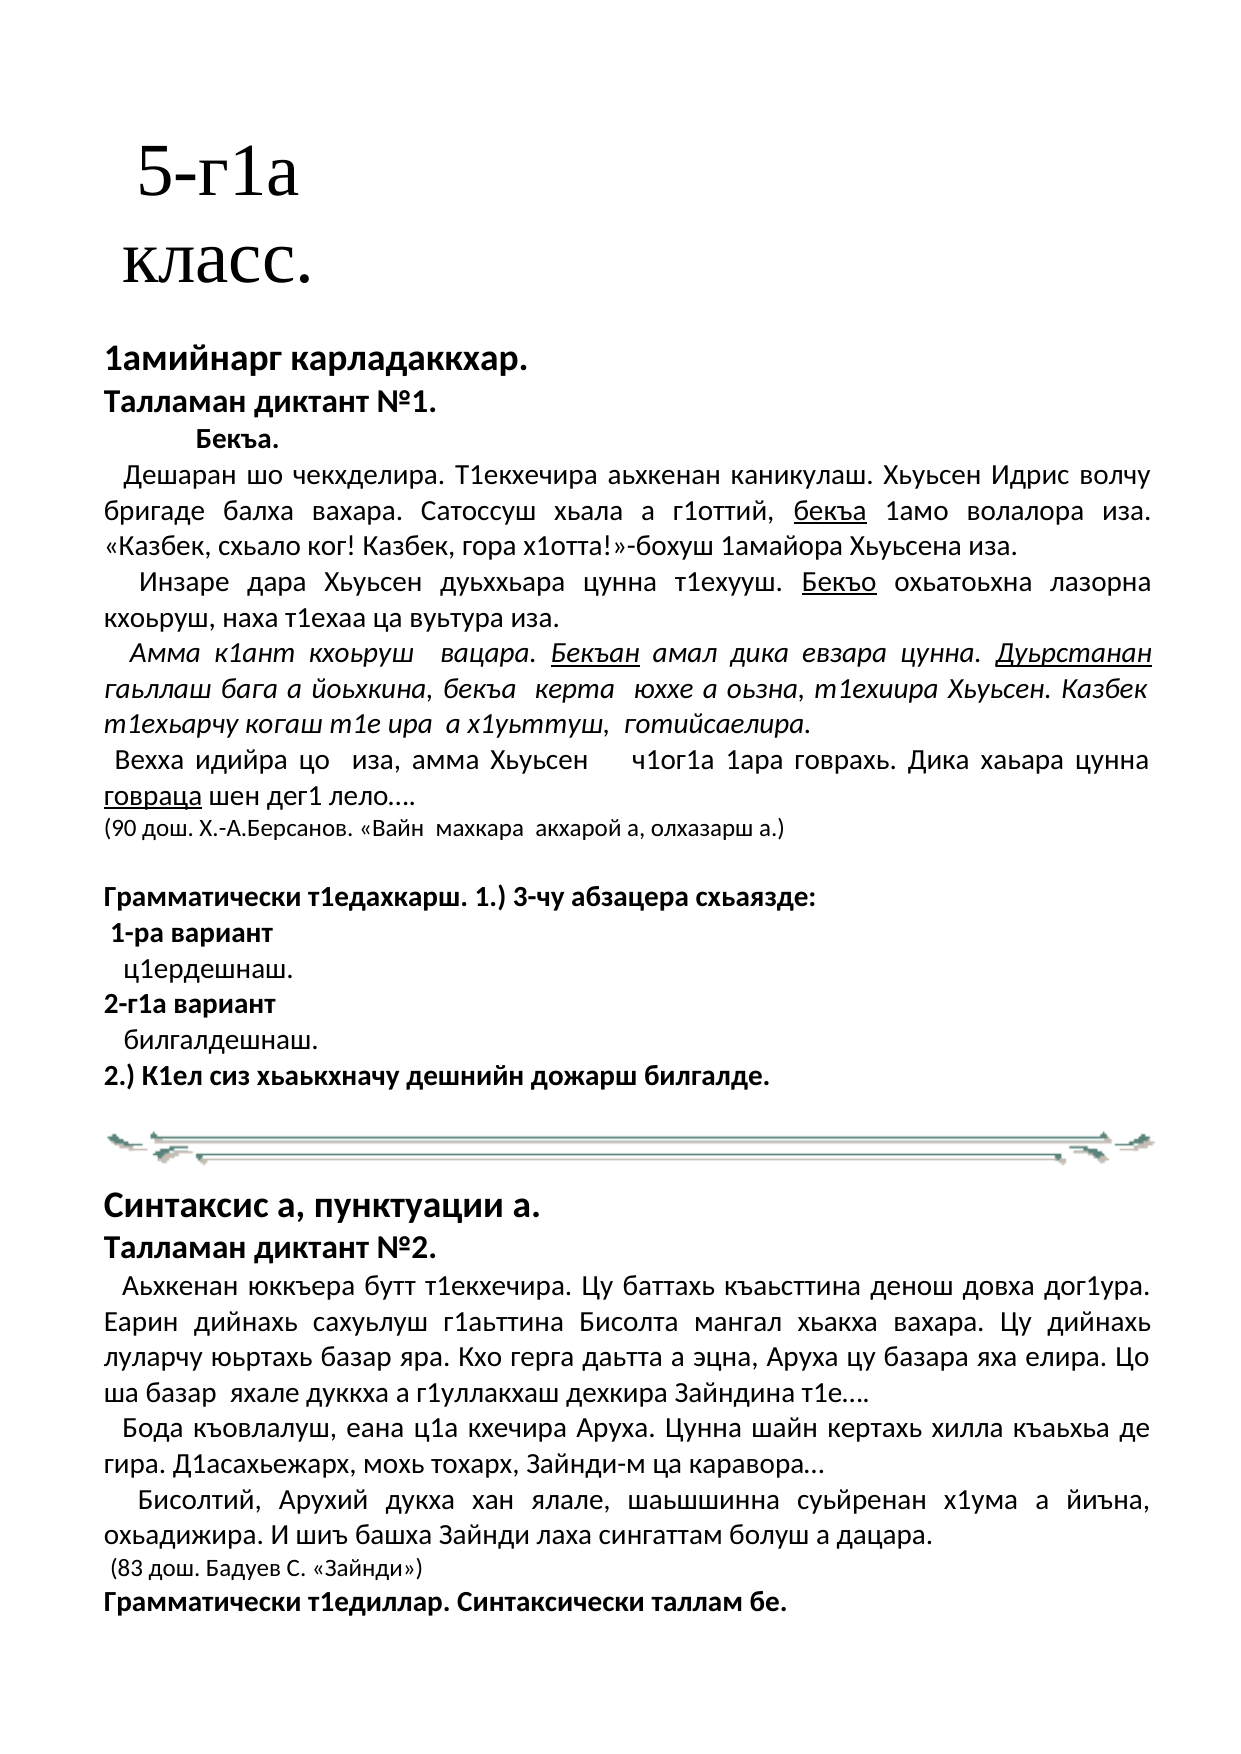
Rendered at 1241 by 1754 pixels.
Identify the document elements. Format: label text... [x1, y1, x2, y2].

text Бисолтий, Арухий дукха хан ялале, шаьшшинна суьйренан х1ума а йиъна, охьадижира. И шиъ башха Зайнди лаха сингаттам болуш а дацара. [103, 1481, 1152, 1552]
text 1-ра вариант [103, 914, 1152, 950]
text Грамматически т1едиллар. Синтаксически таллам бе. [103, 1583, 1152, 1618]
text 2-г1а вариант [103, 985, 1152, 1021]
text Талламан диктант №1. [103, 380, 1152, 421]
text билгалдешнаш. [103, 1021, 1152, 1057]
text Бода къовлалуш, еана ц1а кхечира Аруха. Цунна шайн кертахь хилла къаьхьа де гира. Д1асахьежарх, мохь тохарх, Зайнди-м ца каравора… [103, 1409, 1152, 1481]
text Грамматически т1едахкарш. 1.) 3-чу абзацера схьаязде: [103, 878, 1152, 914]
text Амма к1ант кхоьруш вацара. Бекъан амал дика евзара цунна. Дуьрстанан гаьллаш бага а йоьхкина, бекъа керта юххе а оьзна, т1ехиира Хьуьсен. Казбек т1ехьарчу когаш т1е ира а х1уьттуш, готийсаелира. [103, 634, 1152, 741]
text Аьхкенан юккъера бутт т1екхечира. Цу баттахь къаьсттина денош довха дог1ура. Еарин дийнахь сахуьлуш г1аьттина Бисолта мангал хьакха вахара. Цу дийнахь луларчу юьртахь базар яра. Кхо герга даьтта а эцна, Аруха цу базара яха елира. Цо ша базар яхале дуккха а г1уллакхаш дехкира Зайндина т1е…. [103, 1267, 1152, 1409]
text Талламан диктант №2. [103, 1226, 1152, 1267]
text Дешаран шо чекхделира. Т1екхечира аьхкенан каникулаш. Хьуьсен Идрис волчу бригаде балха вахара. Сатоссуш хьала а г1оттий, бекъа 1амо волалора иза. «Казбек, схьало ког! Казбек, гора х1отта!»-бохуш 1амайора Хьуьсена иза. [103, 456, 1152, 563]
text Синтаксис а, пунктуации а. [103, 1181, 1152, 1226]
text 1амийнарг карладаккхар. [103, 334, 1152, 380]
picture [103, 1127, 1163, 1181]
text ц1ердешнаш. [103, 950, 1152, 985]
text (83 дош. Бадуев С. «Зайнди») [103, 1552, 1152, 1583]
text Инзаре дара Хьуьсен дуьххьара цунна т1ехууш. Бекъо охьатоьхна лазорна кхоьруш, наха т1ехаа ца вуьтура иза. [103, 563, 1152, 634]
text Вехха идийра цо иза, амма Хьуьсен ч1ог1а 1ара говрахь. Дика хаьара цунна говраца шен дег1 лело…. [103, 741, 1152, 812]
text Бекъа. [103, 421, 1152, 456]
text (90 дош. Х.-А.Берсанов. «Вайн махкара акхарой а, олхазарш а.) [103, 812, 1152, 843]
text 2.) К1ел сиз хьаькхначу дешнийн дожарш билгалде. [103, 1057, 1152, 1092]
